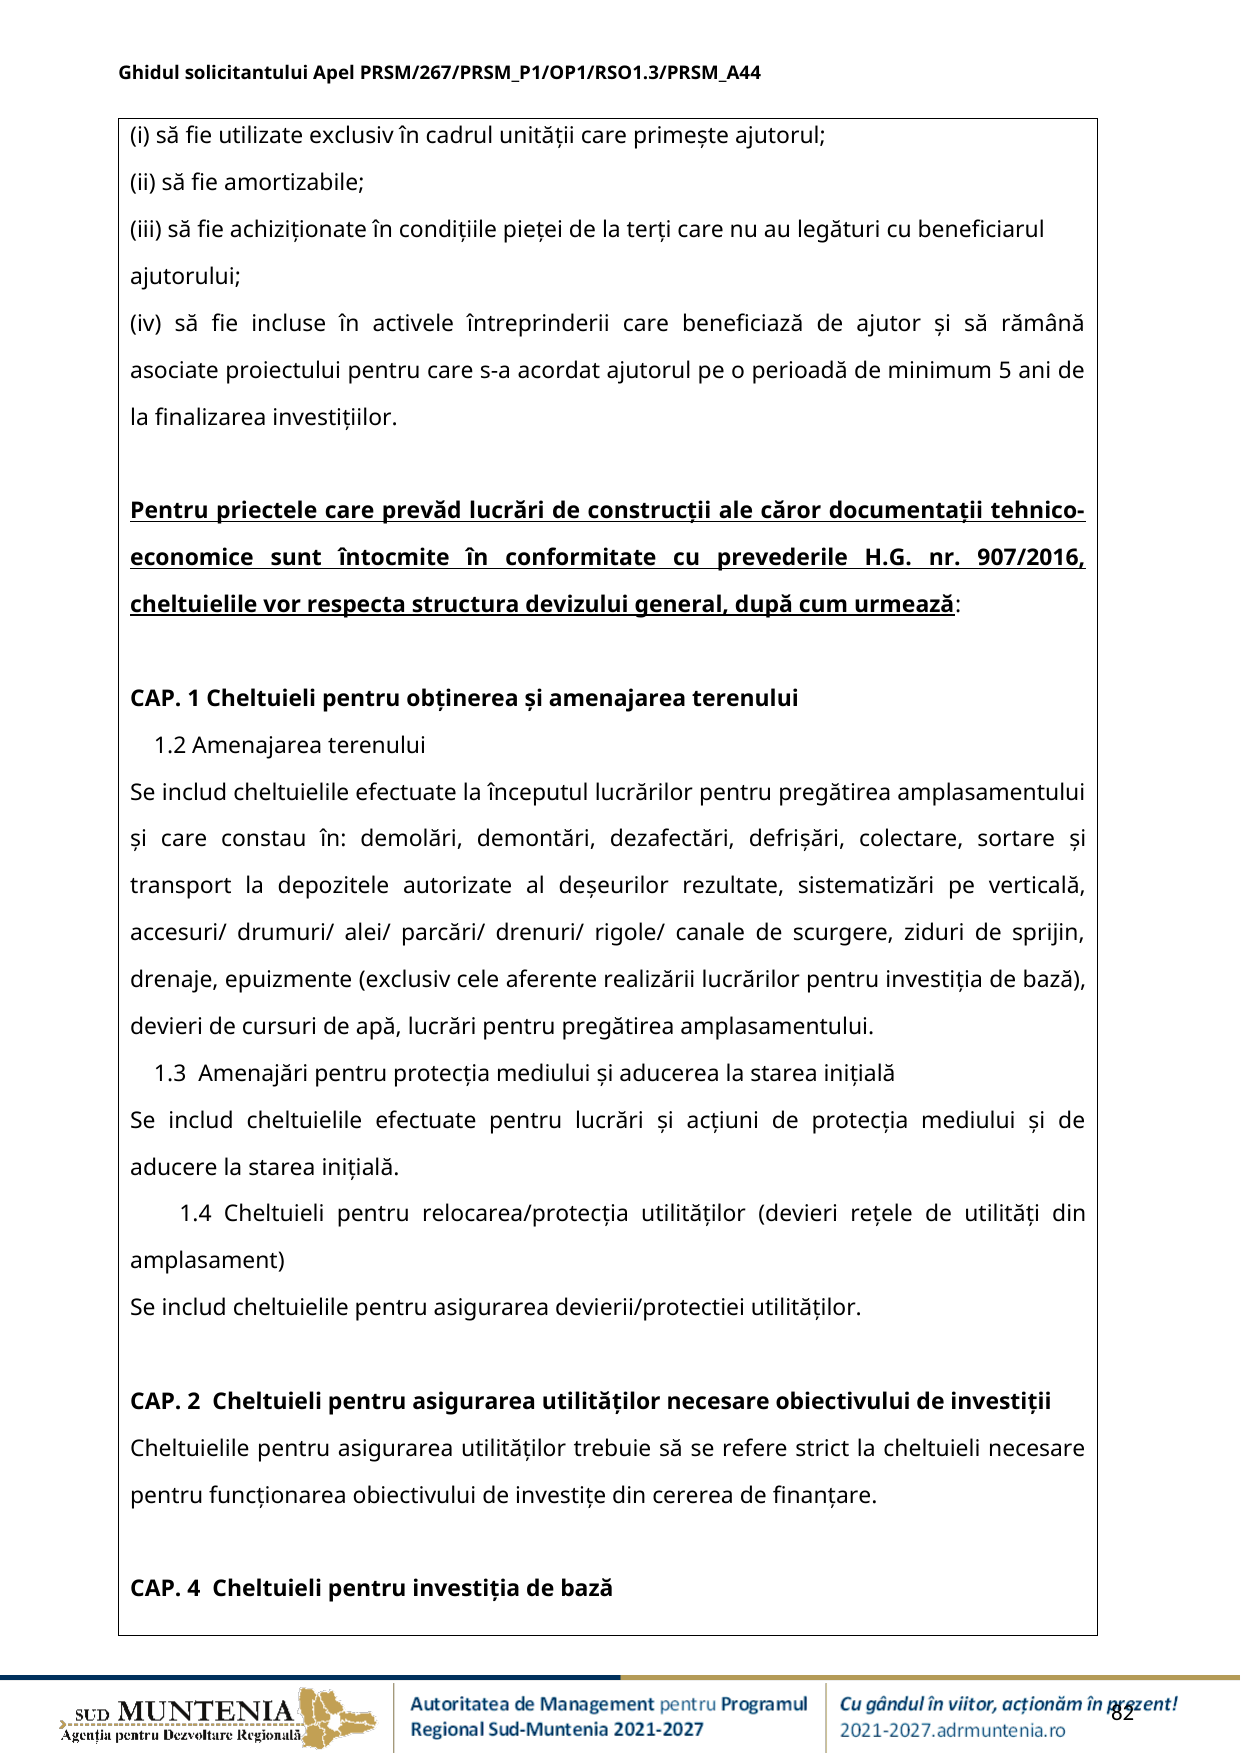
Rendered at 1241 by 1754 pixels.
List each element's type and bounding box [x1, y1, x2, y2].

picture [0, 1675, 1241, 1754]
table_header [119, 119, 1097, 1635]
